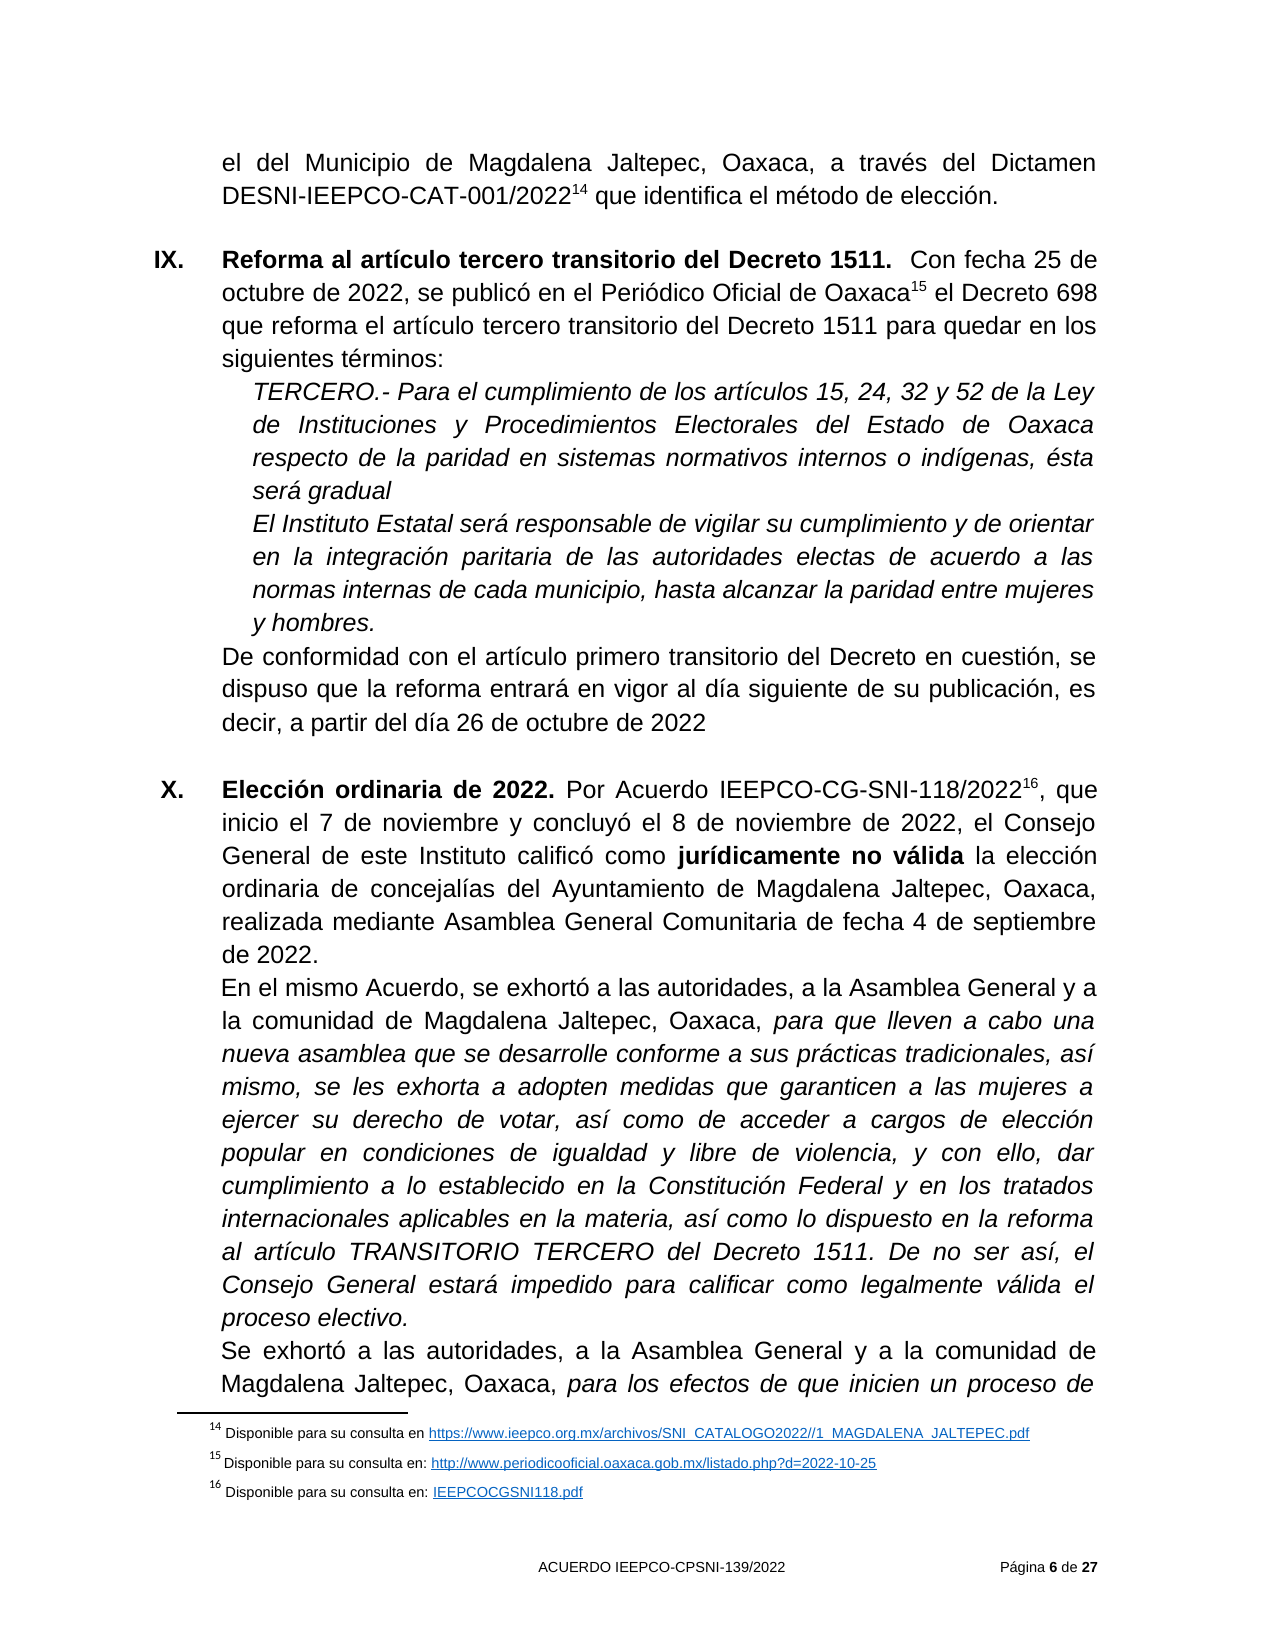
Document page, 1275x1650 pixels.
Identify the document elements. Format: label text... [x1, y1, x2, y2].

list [221, 1336, 1098, 1398]
list TERCERO.- Para el cumplimiento de los artículos 15, 24, 32 y 52 de la Ley de Instituciones y Procedimientos Electorales del Estado de Oaxaca respecto de la paridad en sistemas normativos internos o indígenas, ésta será gradual [252, 377, 1098, 505]
list El Instituto Estatal será responsable de vigilar su cumplimiento y de orientar en la integración paritaria de las autoridades electas de acuerdo a las normas internas de cada municipio, hasta alcanzar la paridad entre mujeres y hombres. [252, 509, 1098, 637]
list De conformidad con el artículo primero transitorio del Decreto en cuestión, se dispuso que la reforma entrará en vigor al día siguiente de su publicación, es decir, a partir del día 26 de octubre de 2022 [222, 641, 1098, 736]
list Reforma al artículo tercero transitorio del Decreto 1511. Con fecha 25 de octubre de 2022, se publicó en el Periódico Oficial de Oaxaca el Decreto 698 que reforma el artículo tercero transitorio del Decreto 1511 para quedar en los siguientes términos: [184, 245, 1098, 373]
list Elección ordinaria de 2022. Por Acuerdo IEEPCO-CG-SNI‐118/2022, que inicio el 7 de noviembre y concluyó el 8 de noviembre de 2022, el Consejo General de este Instituto calificó como jurídicamente no válida la elección ordinaria de concejalías del Ayuntamiento de Magdalena Jaltepec, Oaxaca, realizada mediante Asamblea General Comunitaria de fecha 4 de septiembre de 2022. [184, 773, 1098, 969]
list En el mismo Acuerdo, se exhortó a las autoridades, a la Asamblea General y a la comunidad de Magdalena Jaltepec, Oaxaca, para que lleven a cabo una nueva asamblea que se desarrolle conforme a sus prácticas tradicionales, así mismo, se les exhorta a adopten medidas que garanticen a las mujeres a ejercer su derecho de votar, así como de acceder a cargos de elección popular en condiciones de igualdad y libre de violencia, y con ello, dar cumplimiento a lo establecido en la Constitución Federal y en los tratados internacionales aplicables en la materia, así como lo dispuesto en la reforma al artículo TRANSITORIO TERCERO del Decreto 1511. De no ser así, el Consejo General estará impedido para calificar como legalmente válida el proceso electivo. [221, 973, 1098, 1332]
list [184, 148, 1098, 209]
